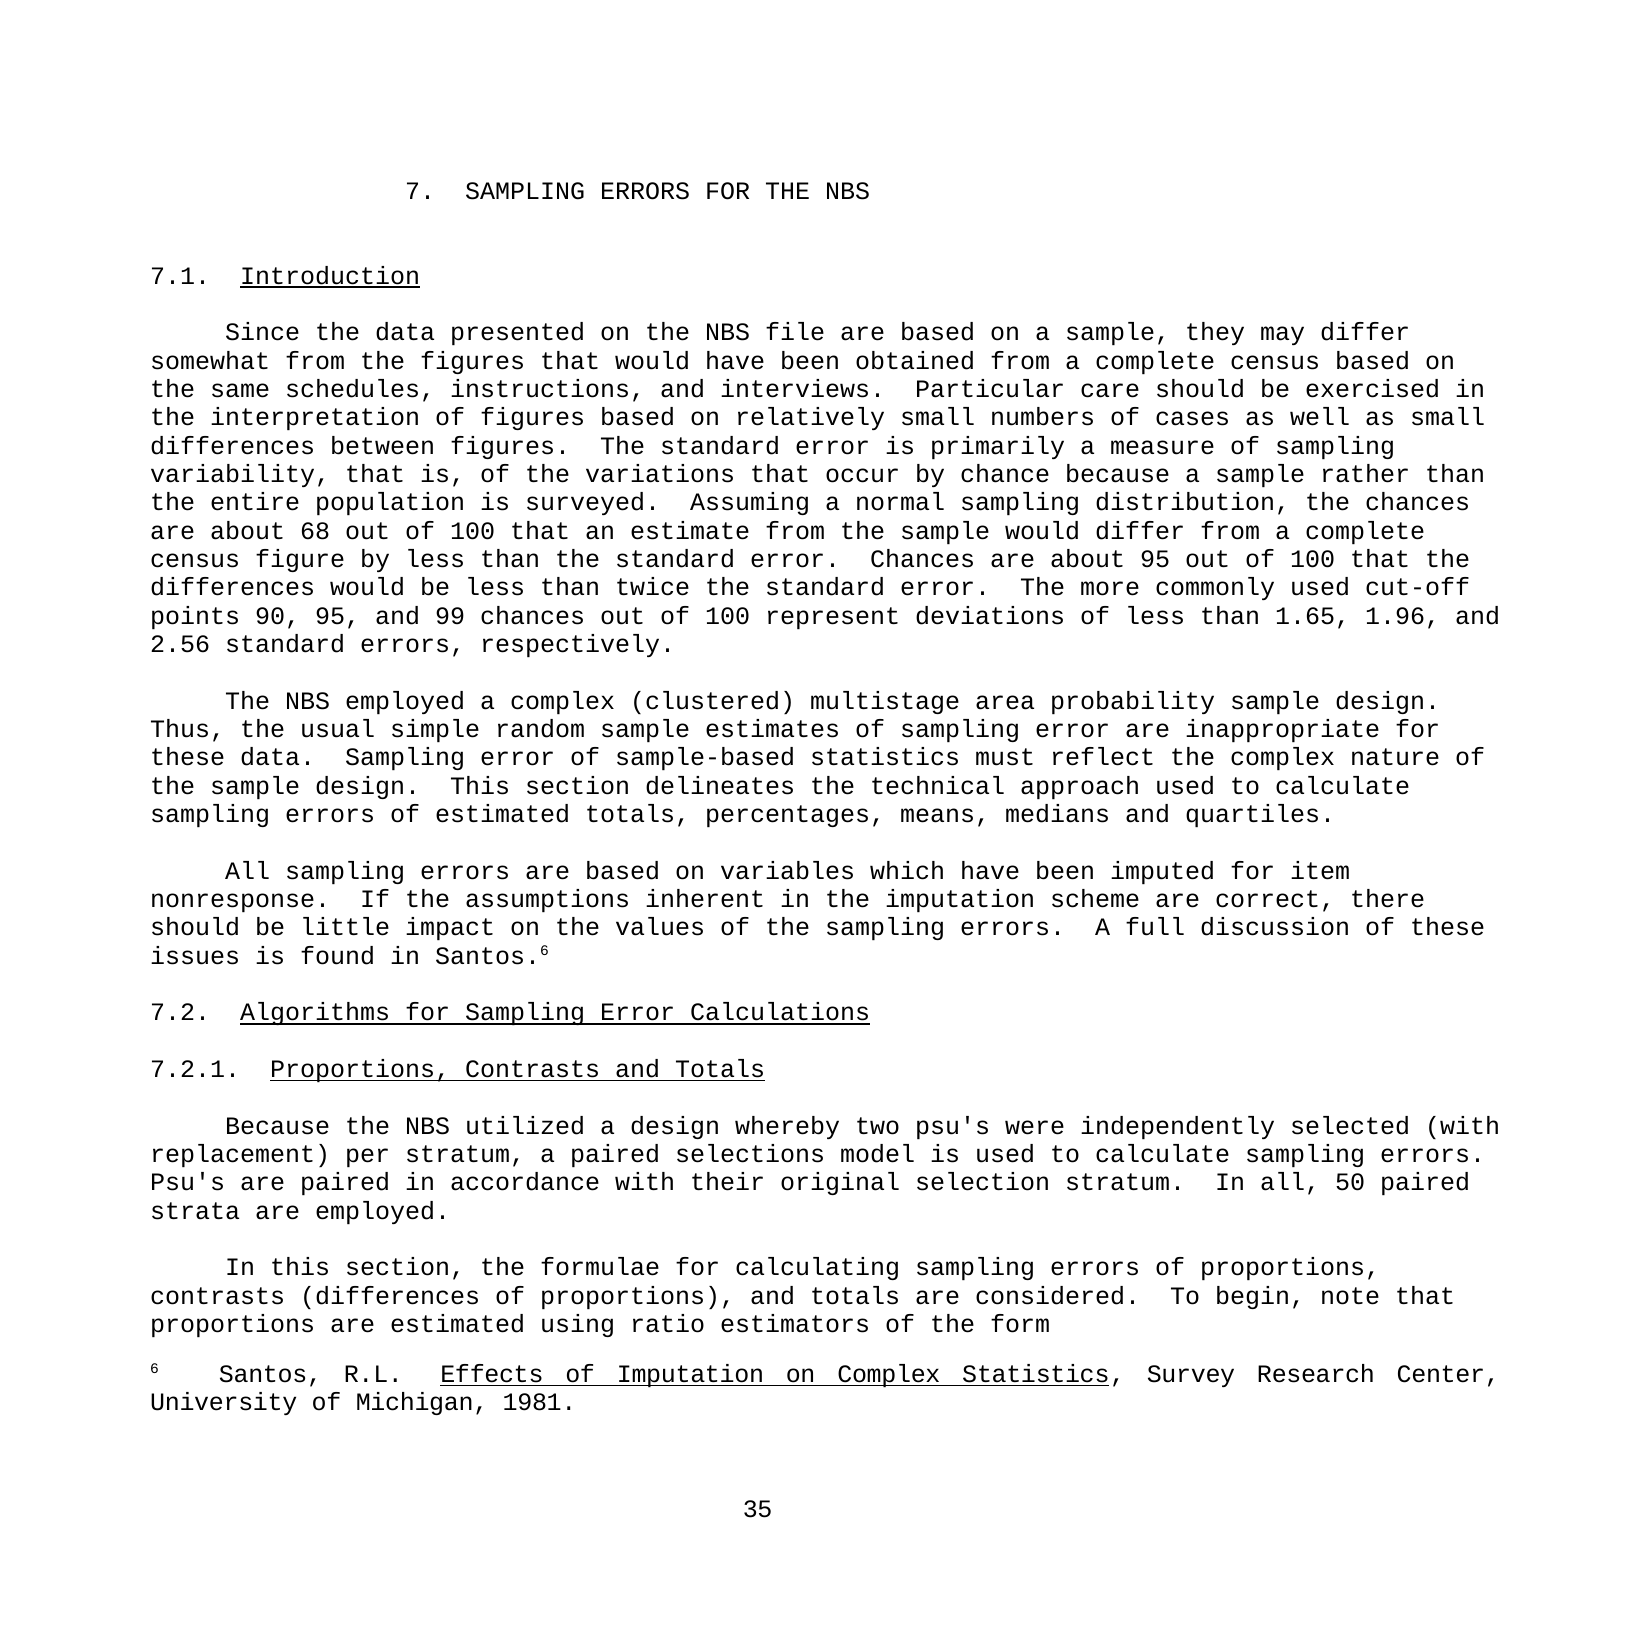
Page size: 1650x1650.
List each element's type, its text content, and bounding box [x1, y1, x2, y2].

text Since the data presented on the NBS file are based on a sample, they may differ somewhat from the figures that would have been obtained from a complete census based on the same schedules, instructions, and interviews. Particular care should be exercised in the interpretation of figures based on relatively small numbers of cases as well as small differences between figures. The standard error is primarily a measure of sampling variability, that is, of the variations that occur by chance because a sample rather than the entire population is surveyed. Assuming a normal sampling distribution, the chances are about 68 out of 100 that an estimate from the sample would differ from a complete census figure by less than the standard error. Chances are about 95 out of 100 that the differences would be less than twice the standard error. The more commonly used cut-off points 90, 95, and 99 chances out of 100 represent deviations of less than 1.65, 1.96, and 2.56 standard errors, respectively. [150, 320, 1500, 660]
text 7. SAMPLING ERRORS FOR THE NBS [150, 178, 1500, 207]
text 7.2.1. Proportions, Contrasts and Totals [150, 1057, 1500, 1085]
text The NBS employed a complex (clustered) multistage area probability sample design. Thus, the usual simple random sample estimates of sampling error are inappropriate for these data. Sampling error of sample-based statistics must reflect the complex nature of the sample design. This section delineates the technical approach used to calculate sampling errors of estimated totals, percentages, means, medians and quartiles. [150, 688, 1500, 830]
text All sampling errors are based on variables which have been imputed for item nonresponse. If the assumptions inherent in the imputation scheme are correct, there should be little impact on the values of the sampling errors. A full discussion of these issues is found in Santos. [150, 858, 1500, 972]
text 7.2. Algorithms for Sampling Error Calculations [150, 1000, 1500, 1028]
text 7.1. Introduction [150, 263, 1500, 292]
text Because the NBS utilized a design whereby two psu's were independently selected (with replacement) per stratum, a paired selections model is used to calculate sampling errors. Psu's are paired in accordance with their original selection stratum. In all, 50 paired strata are employed. [150, 1113, 1500, 1227]
text In this section, the formulae for calculating sampling errors of proportions, contrasts (differences of proportions), and totals are considered. To begin, note that proportions are estimated using ratio estimators of the form [150, 1255, 1500, 1340]
